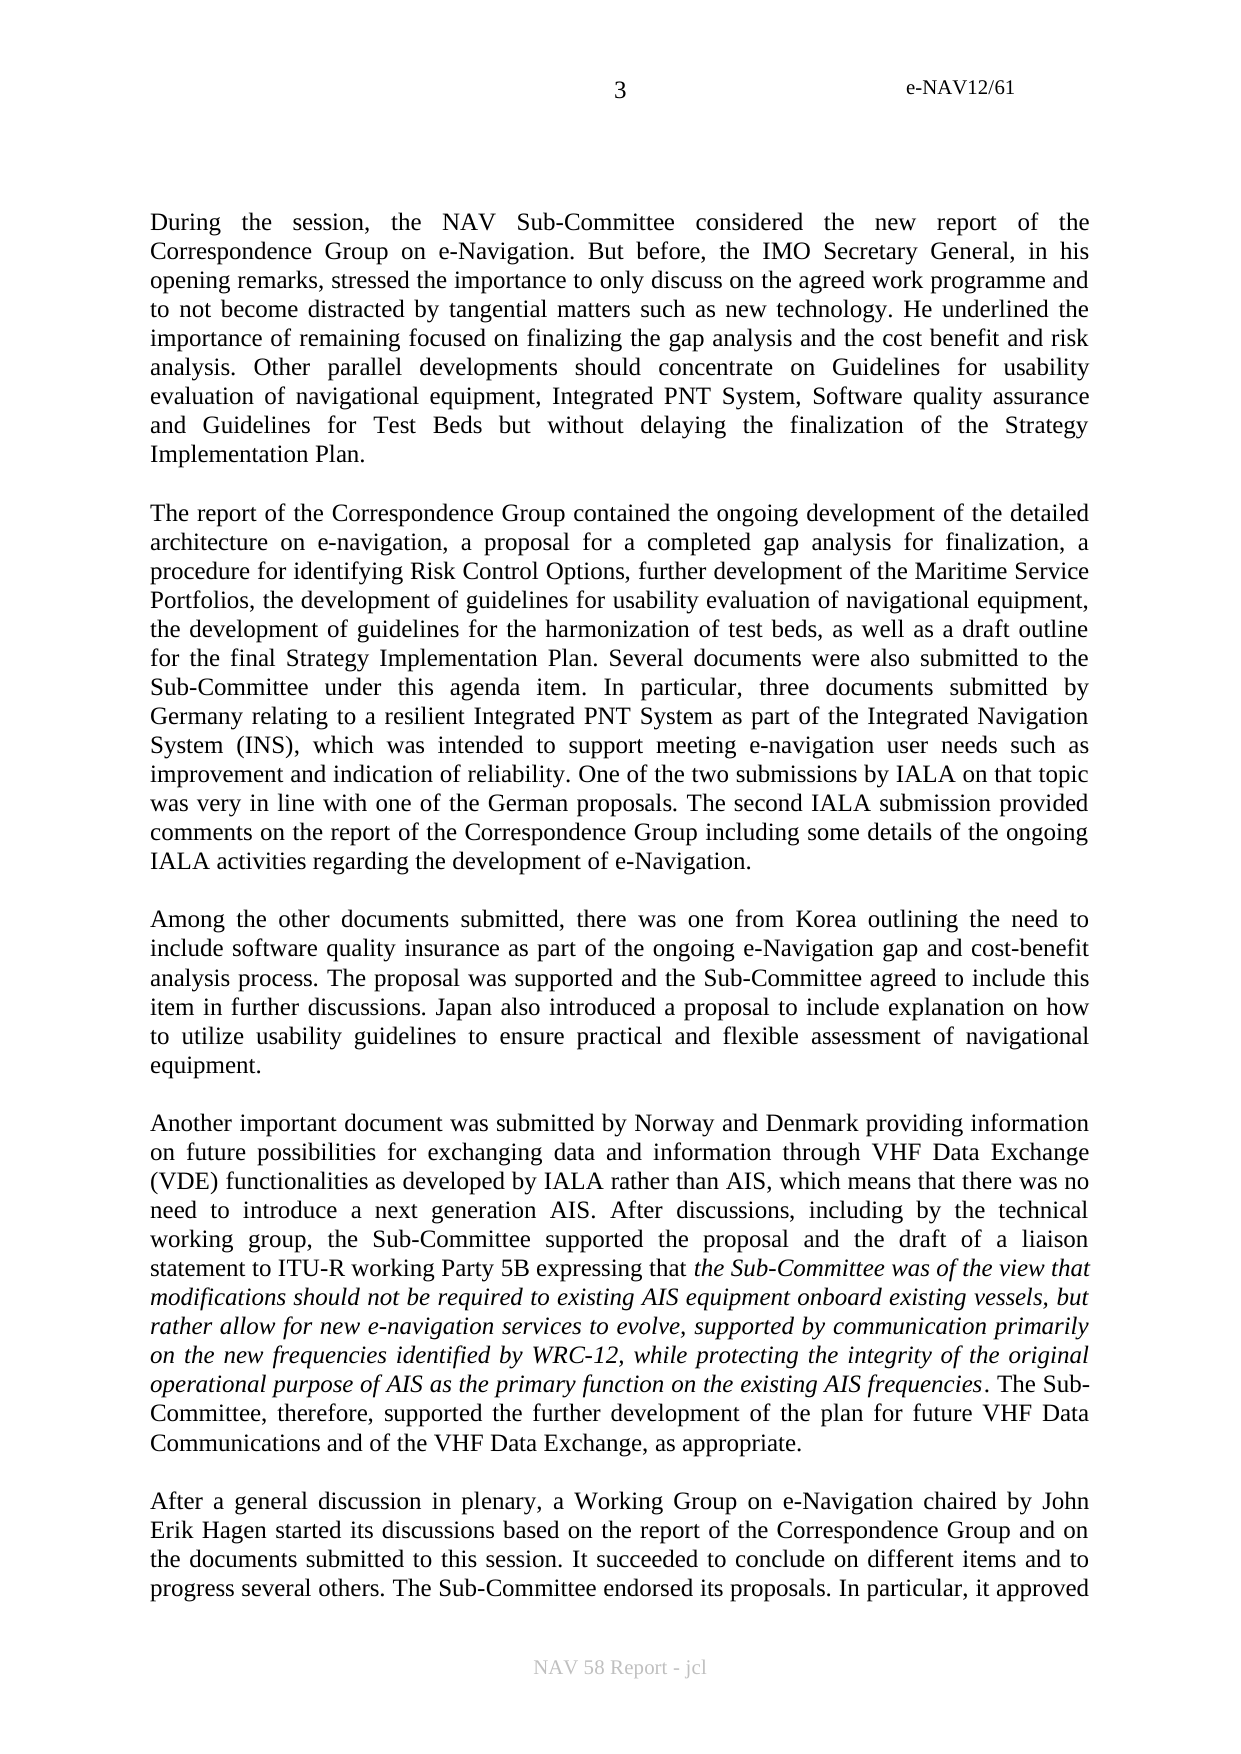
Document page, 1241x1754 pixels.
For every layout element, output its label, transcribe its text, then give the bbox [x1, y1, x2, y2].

text During the session, the NAV Sub-Committee considered the new report of the Correspondence Group on e-Navigation. But before, the IMO Secretary General, in his opening remarks, stressed the importance to only discuss on the agreed work programme and to not become distracted by tangential matters such as new technology. He underlined the importance of remaining focused on finalizing the gap analysis and the cost benefit and risk analysis. Other parallel developments should concentrate on Guidelines for usability evaluation of navigational equipment, Integrated PNT System, Software quality assurance and Guidelines for Test Beds but without delaying the finalization of the Strategy Implementation Plan. [150, 207, 1090, 468]
text The report of the Correspondence Group contained the ongoing development of the detailed architecture on e-navigation, a proposal for a completed gap analysis for finalization, a procedure for identifying Risk Control Options, further development of the Maritime Service Portfolios, the development of guidelines for usability evaluation of navigational equipment, the development of guidelines for the harmonization of test beds, as well as a draft outline for the final Strategy Implementation Plan. Several documents were also submitted to the Sub-Committee under this agenda item. In particular, three documents submitted by Germany relating to a resilient Integrated PNT System as part of the Integrated Navigation System (INS), which was intended to support meeting e-navigation user needs such as improvement and indication of reliability. One of the two submissions by IALA on that topic was very in line with one of the German proposals. The second IALA submission provided comments on the report of the Correspondence Group including some details of the ongoing IALA activities regarding the development of e-Navigation. [150, 497, 1090, 875]
text Among the other documents submitted, there was one from Korea outlining the need to include software quality insurance as part of the ongoing e-Navigation gap and cost-benefit analysis process. The proposal was supported and the Sub-Committee agreed to include this item in further discussions. Japan also introduced a proposal to include explanation on how to utilize usability guidelines to ensure practical and flexible assessment of navigational equipment. [150, 904, 1090, 1079]
text Another important document was submitted by Norway and Denmark providing information on future possibilities for exchanging data and information through VHF Data Exchange (VDE) functionalities as developed by IALA rather than AIS, which means that there was no need to introduce a next generation AIS. After discussions, including by the technical working group, the Sub-Committee supported the proposal and the draft of a liaison statement to ITU-R working Party 5B expressing that the Sub-Committee was of the view that modifications should not be required to existing AIS equipment onboard existing vessels, but rather allow for new e-navigation services to evolve, supported by communication primarily on the new frequencies identified by WRC-12, while protecting the integrity of the original operational purpose of AIS as the primary function on the existing AIS frequencies. The Sub-Committee, therefore, supported the further development of the plan for future VHF Data Communications and of the VHF Data Exchange, as appropriate. [150, 1108, 1090, 1456]
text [150, 1486, 1090, 1602]
